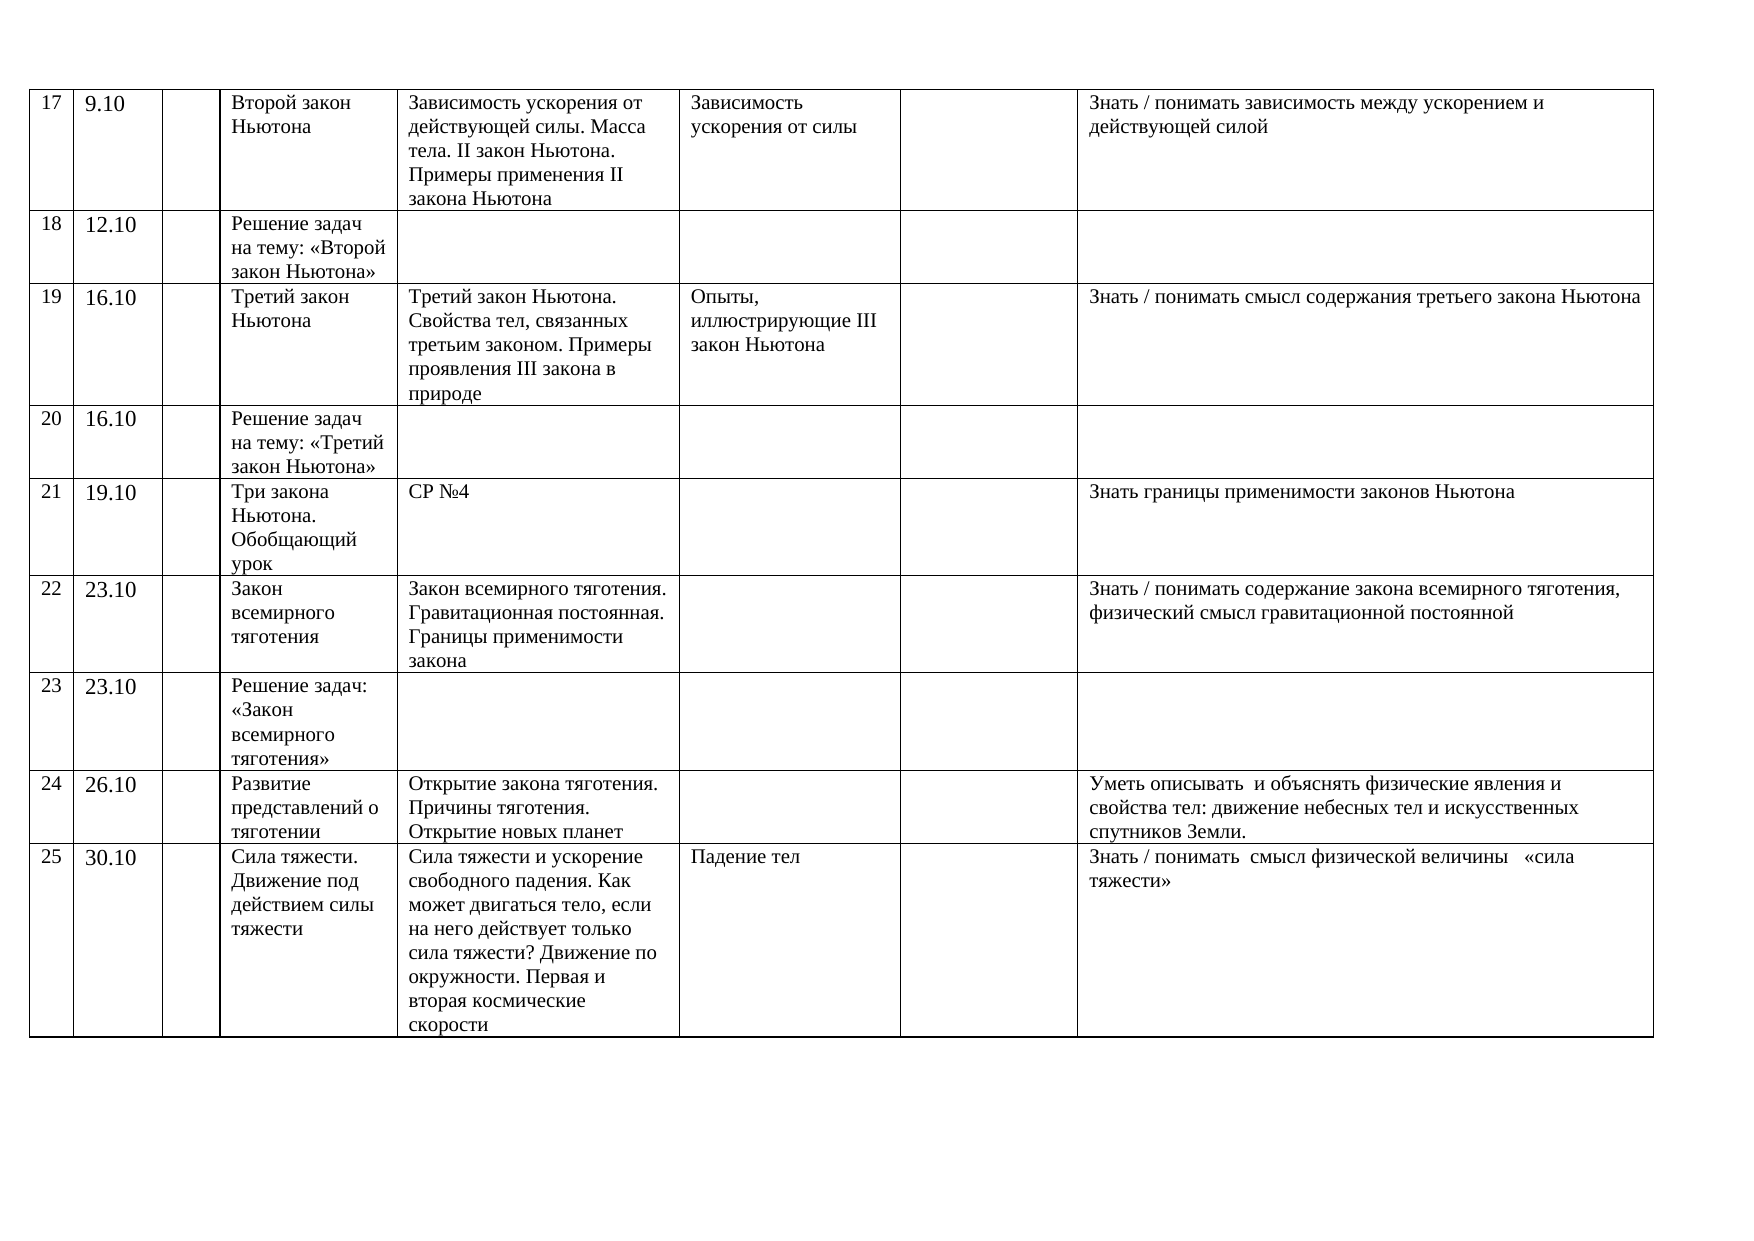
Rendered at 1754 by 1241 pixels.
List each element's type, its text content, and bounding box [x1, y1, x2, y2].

table_cell [163, 844, 219, 1036]
table_cell 22 [30, 576, 73, 672]
table_cell 16.10 [74, 406, 162, 478]
table_cell СР №4 [398, 479, 679, 575]
table_cell [901, 673, 1077, 769]
table_cell 18 [30, 211, 73, 283]
table_cell [163, 576, 219, 672]
table_cell Зависимость ускорения от действующей силы. Масса тела. II закон Ньютона. Примеры применения II закона Ньютона [398, 90, 679, 210]
table_cell Решение задач: «Закон всемирного тяготения» [221, 673, 397, 769]
table_cell Знать / понимать содержание закона всемирного тяготения, физический смысл гравитационной постоянной [1078, 576, 1653, 672]
table_cell [1078, 406, 1653, 478]
table_cell Сила тяжести и ускорение свободного падения. Как может двигаться тело, если на него действует только сила тяжести? Движение по окружности. Первая и вторая космические скорости [398, 844, 679, 1036]
table_cell [1078, 673, 1653, 769]
table_cell 23.10 [74, 576, 162, 672]
table_cell Опыты, иллюстрирующие III закон Ньютона [680, 284, 900, 404]
table_cell 30.10 [74, 844, 162, 1036]
table_cell 24 [30, 771, 73, 843]
table_cell [163, 479, 219, 575]
table_cell [163, 90, 219, 210]
table_cell 19.10 [74, 479, 162, 575]
table_cell Знать / понимать смысл содержания третьего закона Ньютона [1078, 284, 1653, 404]
table_cell [163, 673, 219, 769]
table_cell [163, 284, 219, 404]
table_cell [680, 673, 900, 769]
table_cell Уметь описывать и объяснять физические явления и свойства тел: движение небесных тел и искусственных спутников Земли. [1078, 771, 1653, 843]
table_cell 20 [30, 406, 73, 478]
table_cell 16.10 [74, 284, 162, 404]
table_cell 9.10 [74, 90, 162, 210]
table_cell Развитие представлений о тяготении [221, 771, 397, 843]
table_cell 17 [30, 90, 73, 210]
table_cell Второй закон Ньютона [221, 90, 397, 210]
table_cell Закон всемирного тяготения [221, 576, 397, 672]
table_cell Третий закон Ньютона [221, 284, 397, 404]
table_cell [680, 479, 900, 575]
table_cell [398, 406, 679, 478]
table_cell Зависимость ускорения от силы [680, 90, 900, 210]
table_cell Сила тяжести. Движение под действием силы тяжести [221, 844, 397, 1036]
table_cell Знать / понимать зависимость между ускорением и действующей силой [1078, 90, 1653, 210]
table_cell 12.10 [74, 211, 162, 283]
table_cell Знать / понимать смысл физической величины «сила тяжести» [1078, 844, 1653, 1036]
table_cell [680, 576, 900, 672]
table_cell 25 [30, 844, 73, 1036]
table_cell 23.10 [74, 673, 162, 769]
table_cell [901, 406, 1077, 478]
table_cell 21 [30, 479, 73, 575]
table_cell [398, 673, 679, 769]
table_cell Третий закон Ньютона. Свойства тел, связанных третьим законом. Примеры проявления III закона в природе [398, 284, 679, 404]
table_cell [901, 211, 1077, 283]
table_cell [901, 771, 1077, 843]
table_cell 23 [30, 673, 73, 769]
table_cell [680, 406, 900, 478]
table_cell [901, 284, 1077, 404]
table_cell Решение задач на тему: «Второй закон Ньютона» [221, 211, 397, 283]
table_cell Знать границы применимости законов Ньютона [1078, 479, 1653, 575]
table_cell Открытие закона тяготения. Причины тяготения. Открытие новых планет [398, 771, 679, 843]
table_cell [1078, 211, 1653, 283]
table_cell [163, 771, 219, 843]
table_cell Три закона Ньютона. Обобщающий урок [221, 479, 397, 575]
table_cell [901, 90, 1077, 210]
table_cell Решение задач на тему: «Третий закон Ньютона» [221, 406, 397, 478]
table_cell 26.10 [74, 771, 162, 843]
table_cell [680, 211, 900, 283]
table_cell [680, 771, 900, 843]
table_cell [163, 406, 219, 478]
table_cell Падение тел [680, 844, 900, 1036]
table_cell Закон всемирного тяготения. Гравитационная постоянная. Границы применимости закона [398, 576, 679, 672]
table_cell [901, 479, 1077, 575]
table_cell 19 [30, 284, 73, 404]
table_cell [901, 576, 1077, 672]
table_cell [163, 211, 219, 283]
table_cell [398, 211, 679, 283]
table_cell [901, 844, 1077, 1036]
